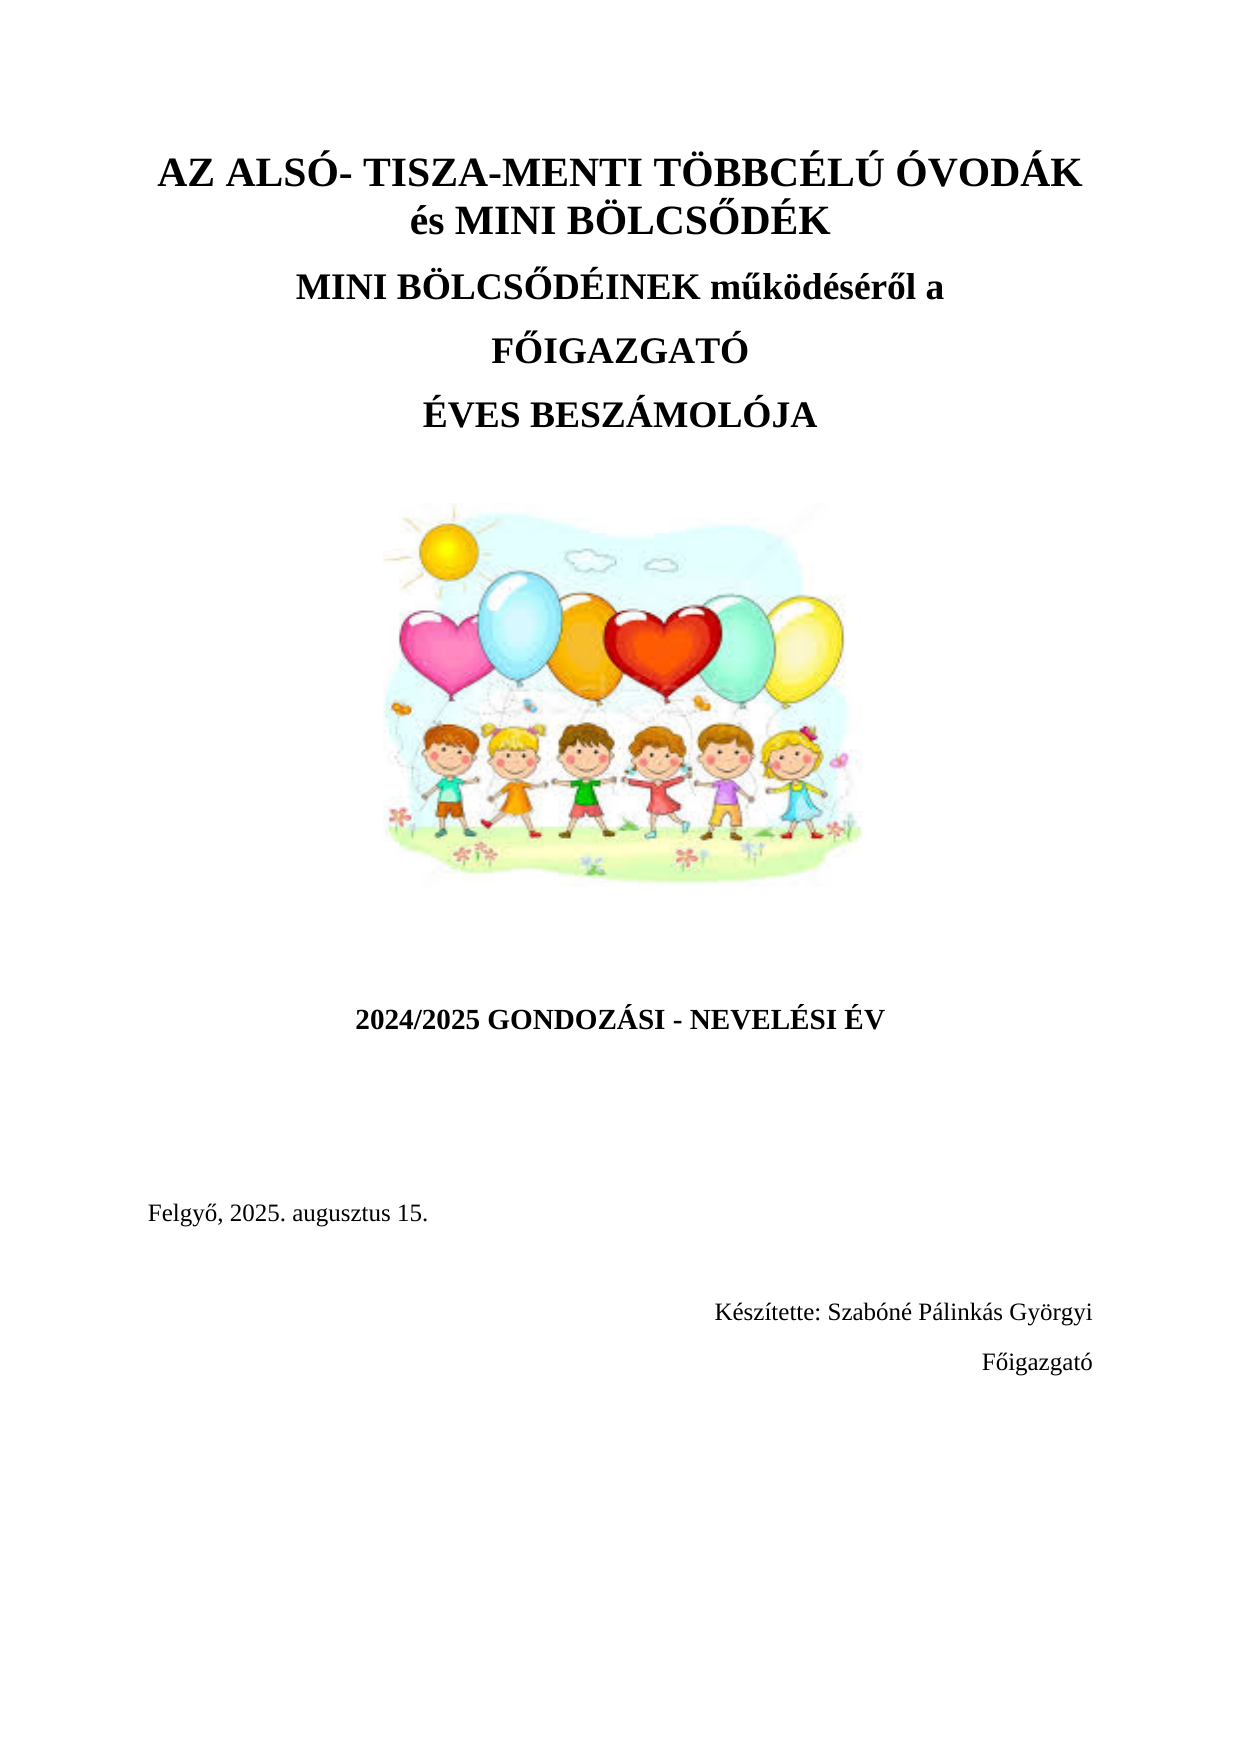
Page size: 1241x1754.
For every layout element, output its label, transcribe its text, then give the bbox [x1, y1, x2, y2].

text AZ ALSÓ- TISZA-MENTI TÖBBCÉLÚ ÓVODÁK és MINI BÖLCSŐDÉK [148, 148, 1093, 243]
text ÉVES BESZÁMOLÓJA [148, 392, 1093, 435]
picture [368, 503, 872, 887]
text 2024/2025 GONDOZÁSI - NEVELÉSI ÉV [148, 1002, 1093, 1036]
text MINI BÖLCSŐDÉINEK működéséről a [148, 264, 1093, 307]
text Főigazgató [148, 1347, 1093, 1376]
text Készítette: Szabóné Pálinkás Györgyi [148, 1297, 1093, 1326]
text FŐIGAZGATÓ [148, 328, 1093, 371]
text Felgyő, 2025. augusztus 15. [148, 1198, 1093, 1227]
